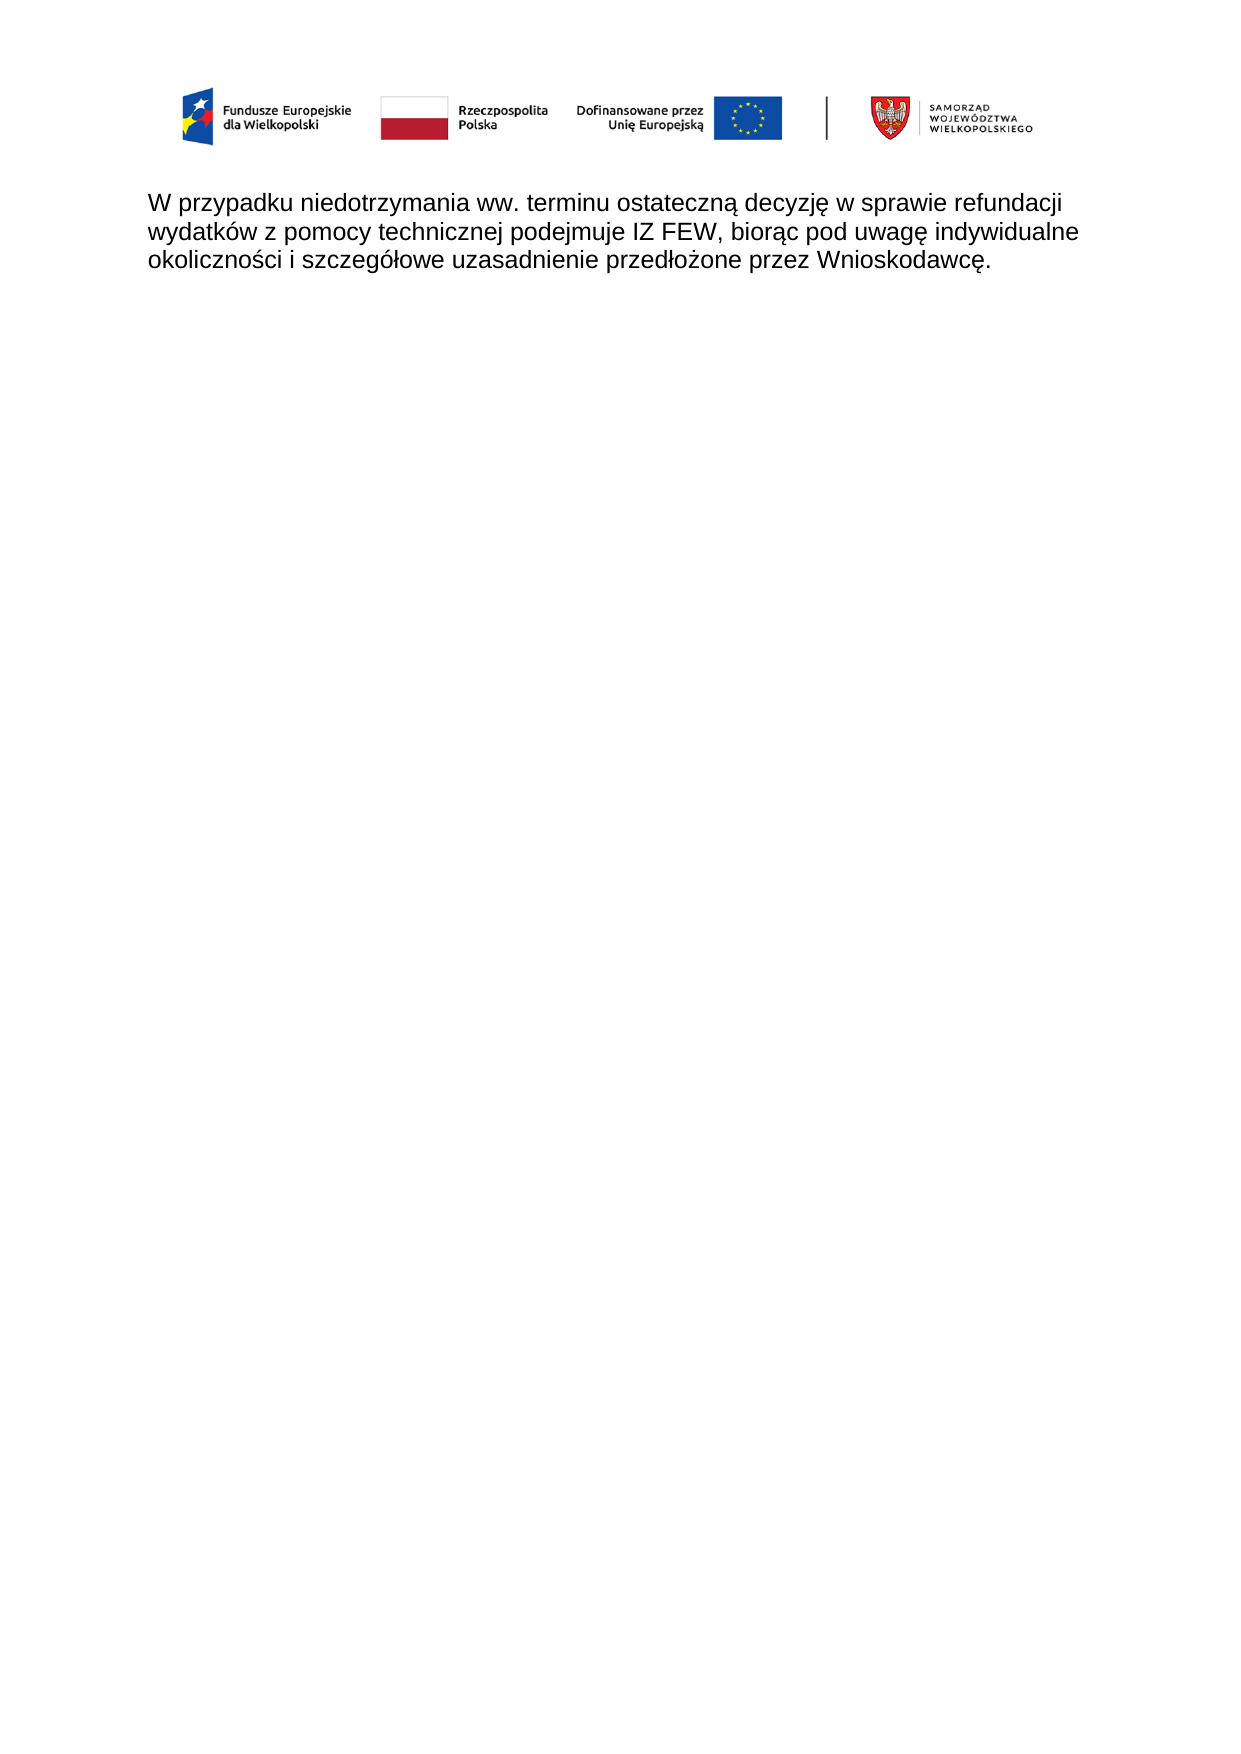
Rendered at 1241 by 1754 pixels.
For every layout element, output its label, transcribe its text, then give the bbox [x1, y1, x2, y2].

picture [147, 73, 1067, 160]
